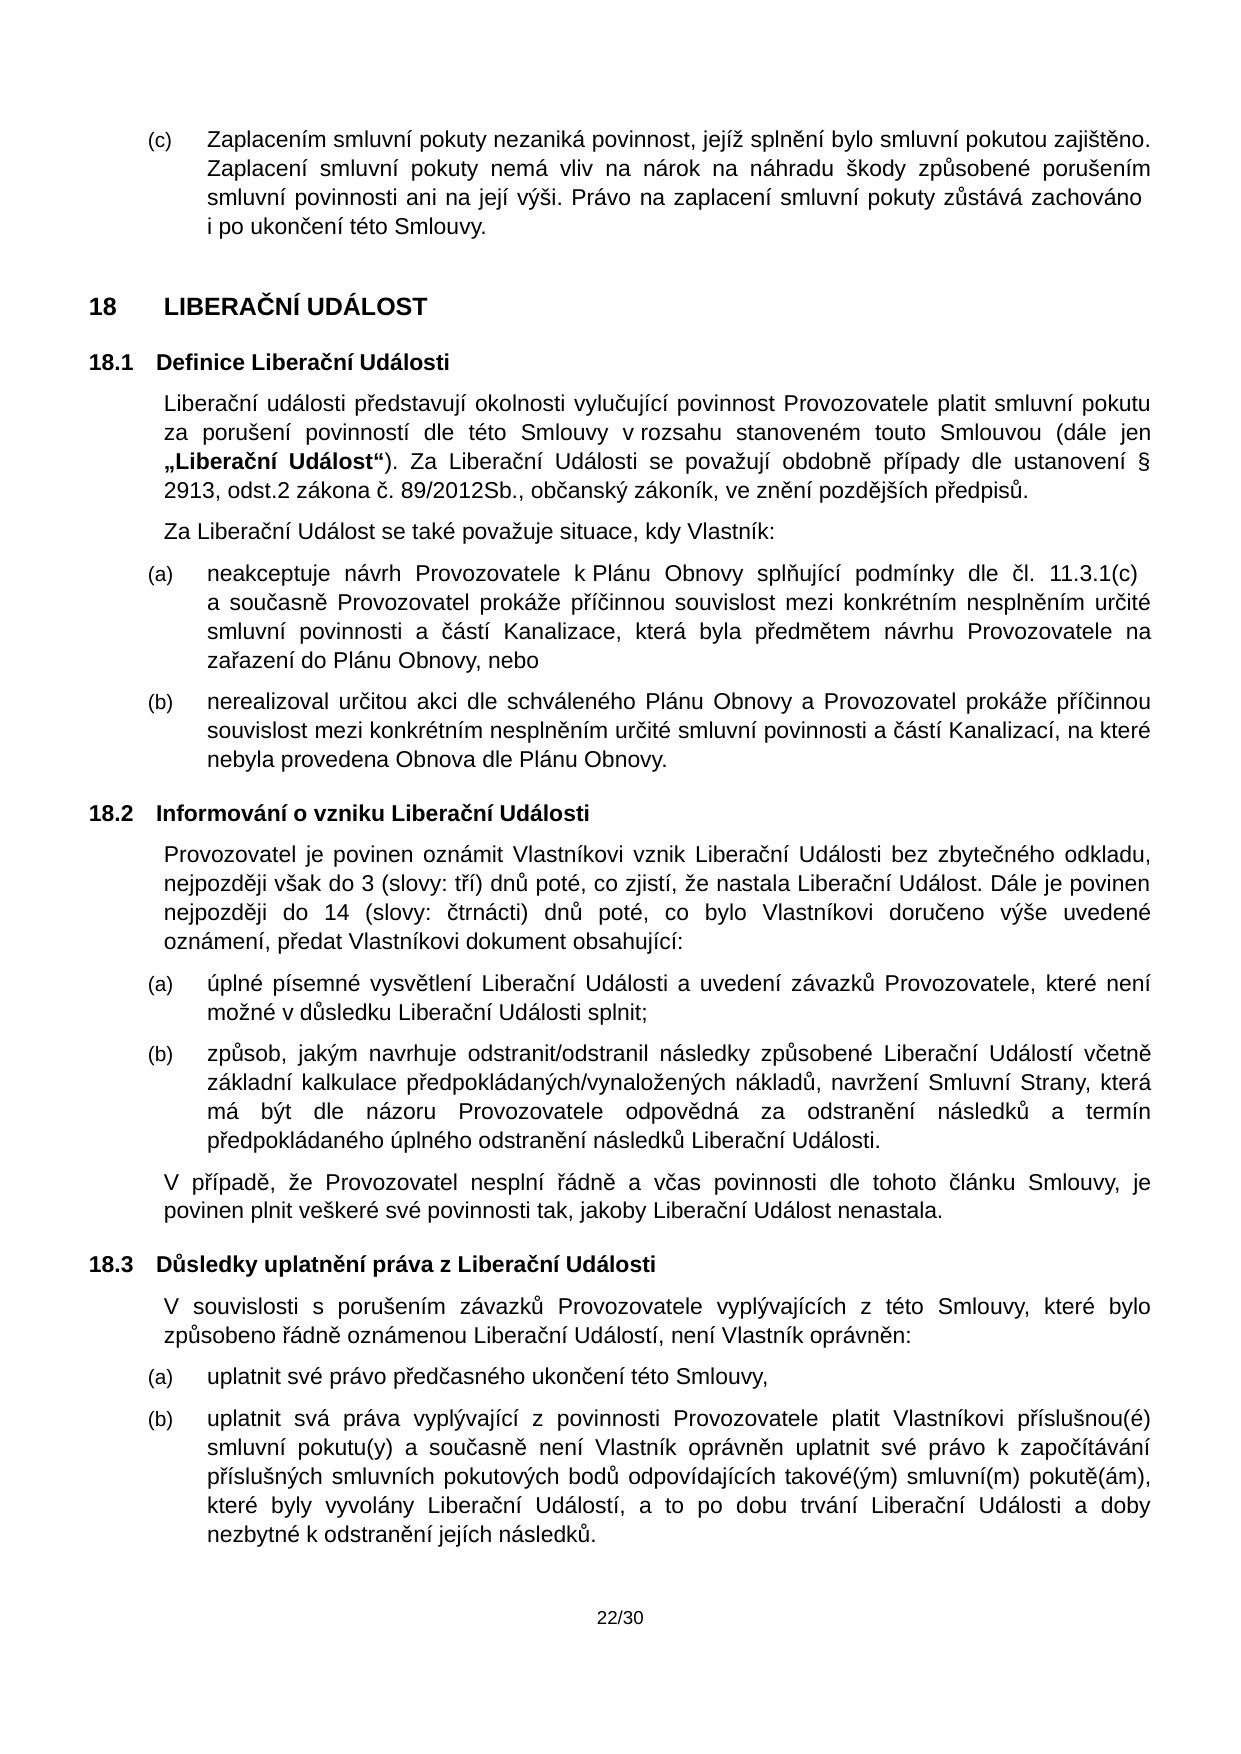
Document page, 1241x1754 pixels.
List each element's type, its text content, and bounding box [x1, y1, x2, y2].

subtitle Zaplacením smluvní pokuty nezaniká povinnost, jejíž splnění bylo smluvní pokutou zajištěno. Zaplacení smluvní pokuty nemá vliv na nárok na náhradu škody způsobené porušením smluvní povinnosti ani na její výši. Právo na zaplacení smluvní pokuty zůstává zachováno i po ukončení této Smlouvy. [148, 126, 1152, 239]
subtitle úplné písemné vysvětlení Liberační Události a uvedení závazků Provozovatele, které není možné v důsledku Liberační Události splnit; [148, 970, 1152, 1025]
subtitle způsob, jakým navrhuje odstranit/odstranil následky způsobené Liberační Událostí včetně základní kalkulace předpokládaných/vynaložených nákladů, navržení Smluvní Strany, která má být dle názoru Provozovatele odpovědná za odstranění následků a termín předpokládaného úplného odstranění následků Liberační Události. [148, 1040, 1152, 1153]
subtitle LIBERAČNÍ UDÁLOST [89, 292, 1152, 321]
subtitle neakceptuje návrh Provozovatele k Plánu Obnovy splňující podmínky dle čl. 11.3(c) a současně Provozovatel prokáže příčinnou souvislost mezi konkrétním nesplněním určité smluvní povinnosti a částí Kanalizace, která byla předmětem návrhu Provozovatele na zařazení do Plánu Obnovy, nebo [148, 560, 1152, 673]
subtitle Informování o vzniku Liberační Události [89, 800, 1152, 826]
subtitle nerealizoval určitou akci dle schváleného Plánu Obnovy a Provozovatel prokáže příčinnou souvislost mezi konkrétním nesplněním určité smluvní povinnosti a částí Kanalizací, na které nebyla provedena Obnova dle Plánu Obnovy. [148, 688, 1152, 772]
subtitle Důsledky uplatnění práva z Liberační Události [89, 1251, 1152, 1278]
subtitle V případě, že Provozovatel nesplní řádně a včas povinnosti dle tohoto článku Smlouvy, je povinen plnit veškeré své povinnosti tak, jakoby Liberační Událost nenastala. [164, 1168, 1152, 1224]
subtitle Liberační události představují okolnosti vylučující povinnost Provozovatele platit smluvní pokutu za porušení povinností dle této Smlouvy v rozsahu stanoveném touto Smlouvou (dále jen „Liberační Událost“). Za Liberační Události se považují obdobně případy dle ustanovení § 2913, odst.2 zákona č. 89/2012Sb., občanský zákoník, ve znění pozdějších předpisů. [164, 390, 1152, 503]
subtitle Za Liberační Událost se také považuje situace, kdy Vlastník: [164, 518, 1152, 544]
subtitle uplatnit svá práva vyplývající z povinnosti Provozovatele platit Vlastníkovi příslušnou(é) smluvní pokutu(y) a současně není Vlastník oprávněn uplatnit své právo k započítávání příslušných smluvních pokutových bodů odpovídajících takové(ým) smluvní(m) pokutě(ám), které byly vyvolány Liberační Událostí, a to po dobu trvání Liberační Události a doby nezbytné k odstranění jejích následků. [148, 1405, 1152, 1547]
subtitle Provozovatel je povinen oznámit Vlastníkovi vznik Liberační Události bez zbytečného odkladu, nejpozději však do 3 (slovy: tří) dnů poté, co zjistí, že nastala Liberační Událost. Dále je povinen nejpozději do 14 (slovy: čtrnácti) dnů poté, co bylo Vlastníkovi doručeno výše uvedené oznámení, předat Vlastníkovi dokument obsahující: [164, 841, 1152, 954]
subtitle Definice Liberační Události [89, 348, 1152, 375]
subtitle uplatnit své právo předčasného ukončení této Smlouvy, [148, 1363, 1152, 1389]
subtitle V souvislosti s porušením závazků Provozovatele vyplývajících z této Smlouvy, které bylo způsobeno řádně oznámenou Liberační Událostí, není Vlastník oprávněn: [164, 1293, 1152, 1348]
